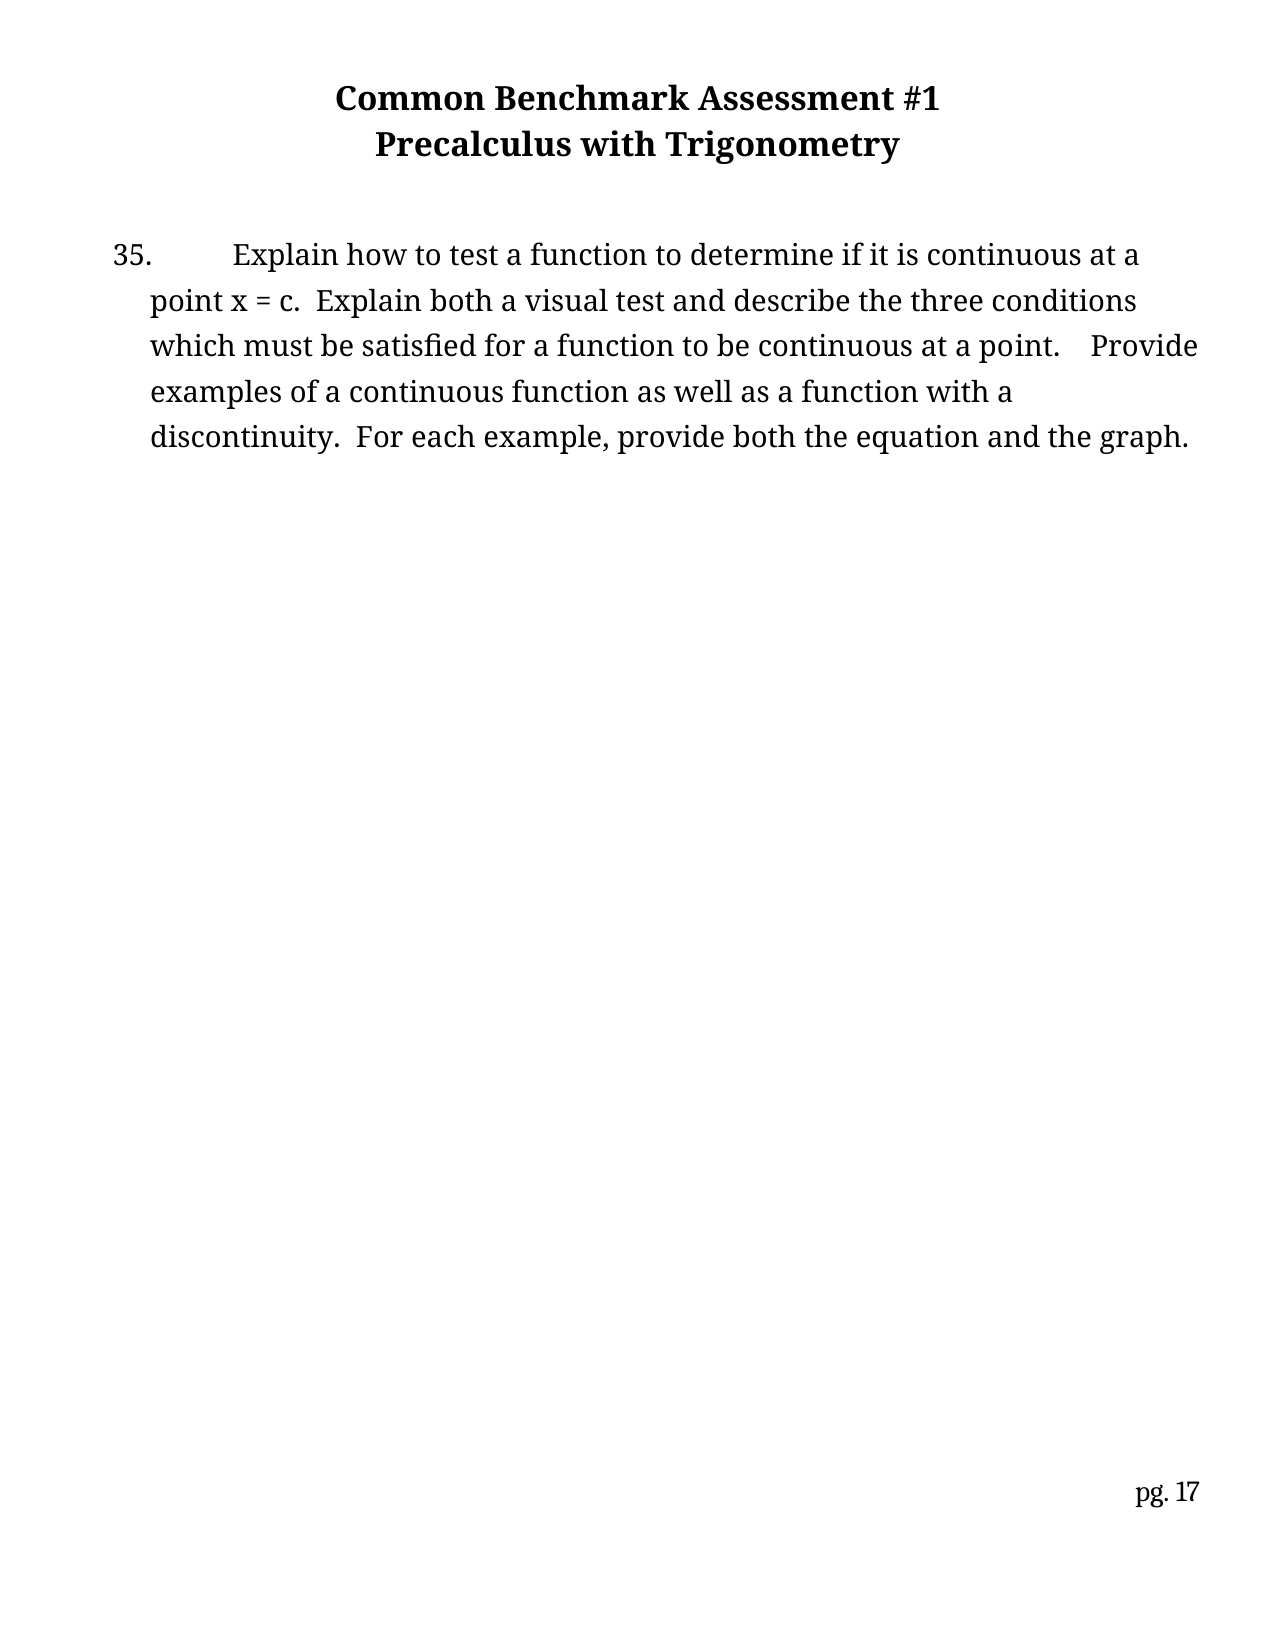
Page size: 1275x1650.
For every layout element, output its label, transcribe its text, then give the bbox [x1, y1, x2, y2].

list Explain how to test a function to determine if it is continuous at a point x = c. Explain both a visual test and describe the three conditions which must be satisfied for a function to be continuous at a point. Provide examples of a continuous function as well as a function with a discontinuity. For each example, provide both the equation and the graph. [112, 234, 1200, 456]
